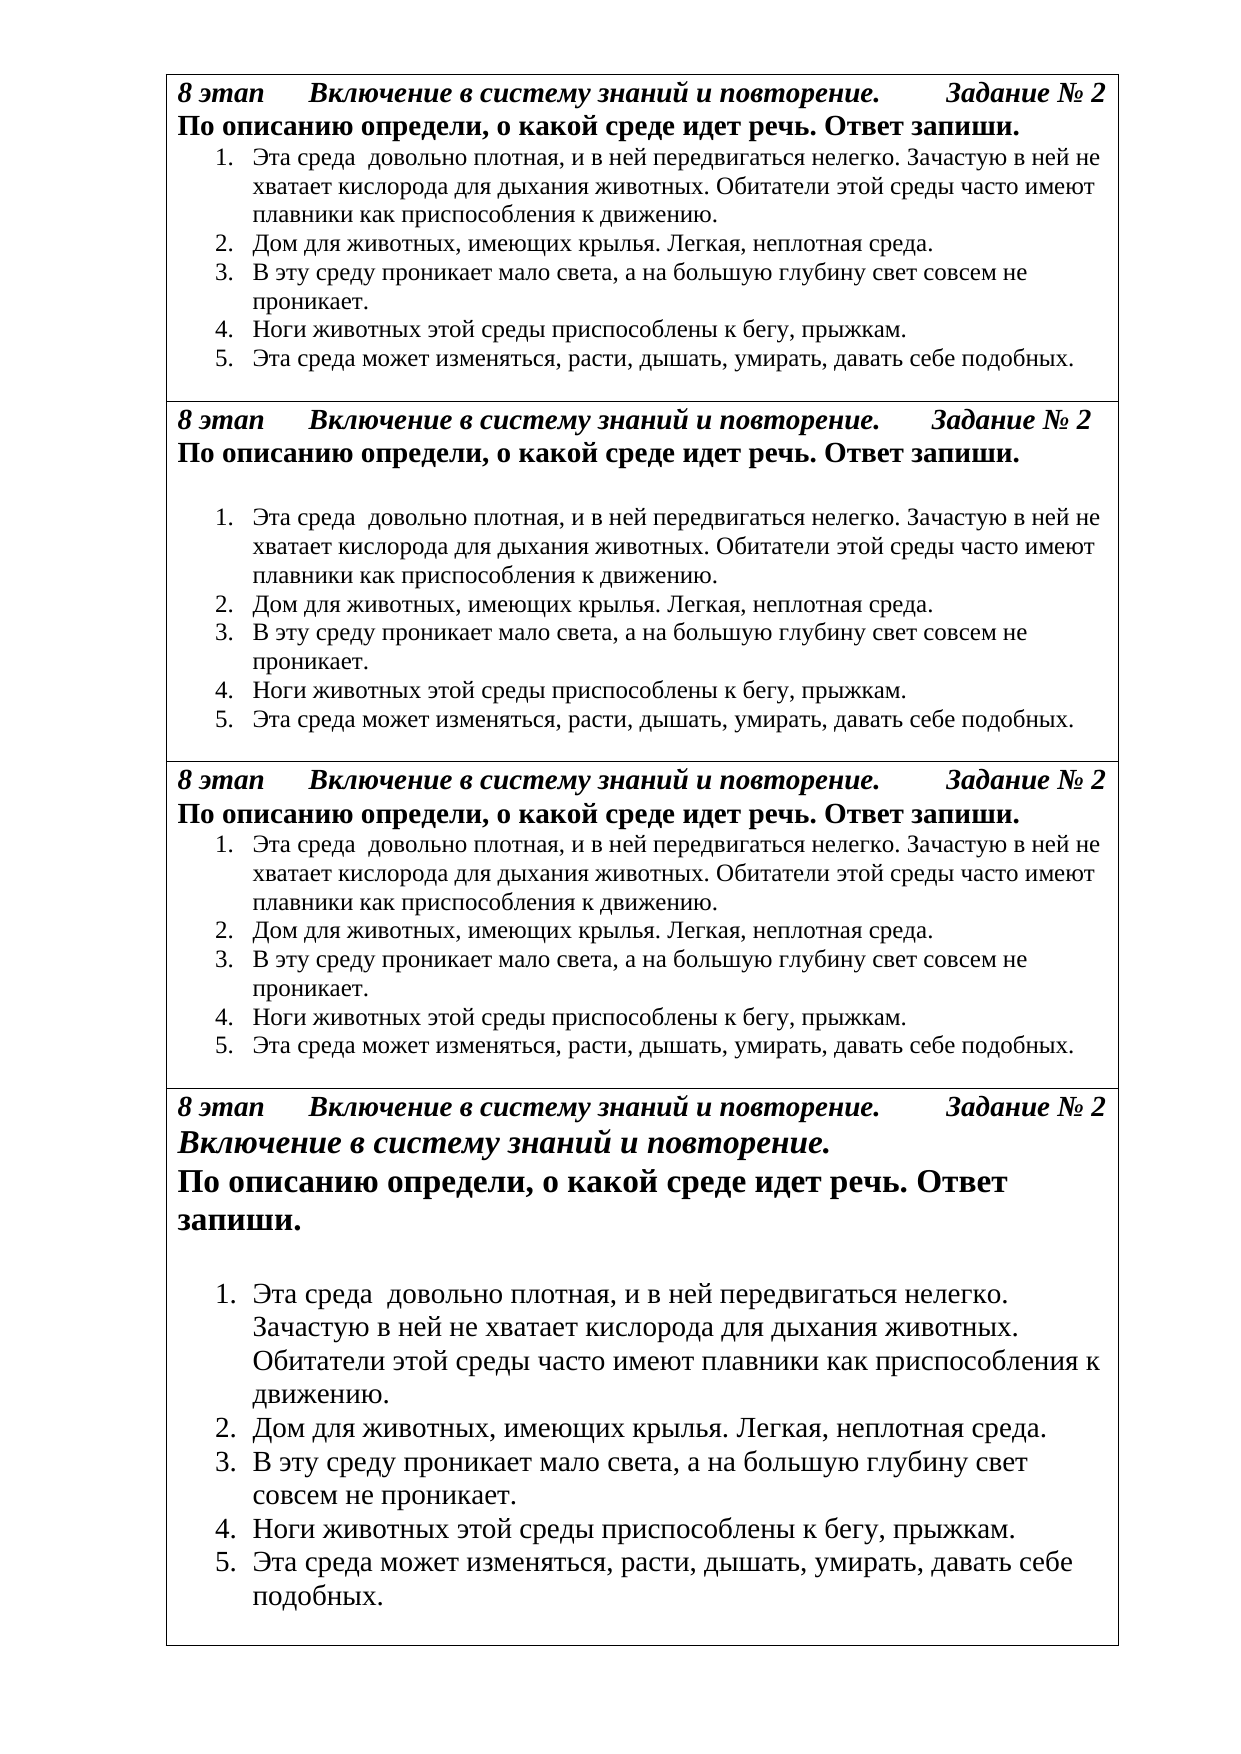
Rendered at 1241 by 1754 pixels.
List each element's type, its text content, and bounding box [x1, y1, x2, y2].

table_header 8 этап Включение в систему знаний и повторение. Задание № 2 По описанию определи, о какой среде идет речь. Ответ запиши. Эта среда довольно плотная, и в ней передвигаться нелегко. Зачастую в ней не хватает кислорода для дыхания животных. Обитатели этой среды часто имеют плавники как приспособления к движению. Дом для животных, имеющих крылья. Легкая, неплотная среда. В эту среду проникает мало света, а на большую глубину свет совсем не проникает. Ноги животных этой среды приспособлены к бегу, прыжкам. Эта среда может изменяться, расти, дышать, умирать, давать себе подобных. [167, 75, 1118, 401]
table_cell 8 этап Включение в систему знаний и повторение. Задание № 2 По описанию определи, о какой среде идет речь. Ответ запиши. Эта среда довольно плотная, и в ней передвигаться нелегко. Зачастую в ней не хватает кислорода для дыхания животных. Обитатели этой среды часто имеют плавники как приспособления к движению. Дом для животных, имеющих крылья. Легкая, неплотная среда. В эту среду проникает мало света, а на большую глубину свет совсем не проникает. Ноги животных этой среды приспособлены к бегу, прыжкам. Эта среда может изменяться, расти, дышать, умирать, давать себе подобных. [167, 402, 1118, 761]
table_cell 8 этап Включение в систему знаний и повторение. Задание № 2 По описанию определи, о какой среде идет речь. Ответ запиши. Эта среда довольно плотная, и в ней передвигаться нелегко. Зачастую в ней не хватает кислорода для дыхания животных. Обитатели этой среды часто имеют плавники как приспособления к движению. Дом для животных, имеющих крылья. Легкая, неплотная среда. В эту среду проникает мало света, а на большую глубину свет совсем не проникает. Ноги животных этой среды приспособлены к бегу, прыжкам. Эта среда может изменяться, расти, дышать, умирать, давать себе подобных. [167, 762, 1118, 1088]
table_cell 8 этап Включение в систему знаний и повторение. Задание № 2 Включение в систему знаний и повторение. По описанию определи, о какой среде идет речь. Ответ запиши. Эта среда довольно плотная, и в ней передвигаться нелегко. Зачастую в ней не хватает кислорода для дыхания животных. Обитатели этой среды часто имеют плавники как приспособления к движению. Дом для животных, имеющих крылья. Легкая, неплотная среда. В эту среду проникает мало света, а на большую глубину свет совсем не проникает. Ноги животных этой среды приспособлены к бегу, прыжкам. Эта среда может изменяться, расти, дышать, умирать, давать себе подобных. [167, 1089, 1118, 1645]
